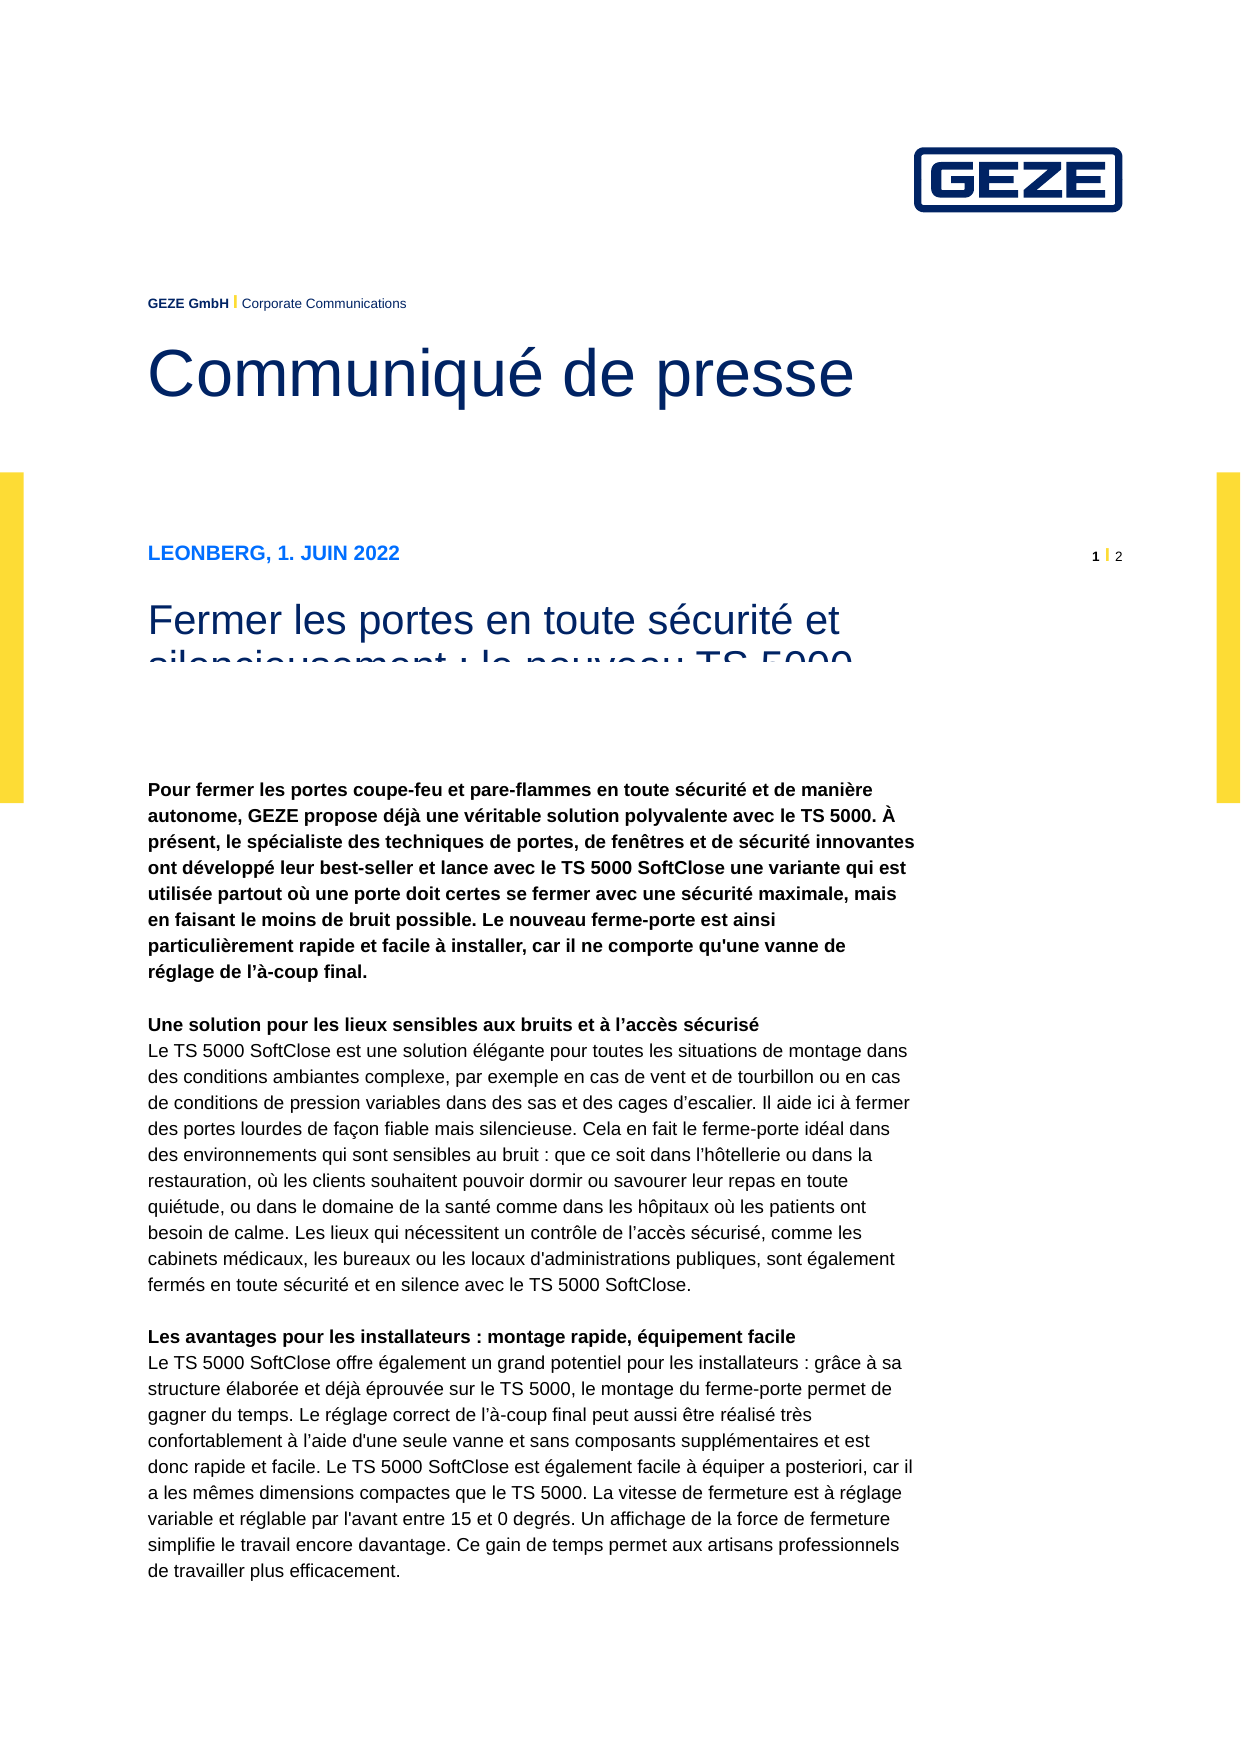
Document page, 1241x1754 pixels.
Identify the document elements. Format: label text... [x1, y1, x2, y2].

table_cell Fermer les portes en toute sécurité et silencieusement : le nouveau TS 5000 SoftClose de GEZE [148, 568, 914, 774]
text Les avantages pour les installateurs : montage rapide, équipement facile [148, 1321, 915, 1347]
text Pour fermer les portes coupe-feu et pare-flammes en toute sécurité et de manière autonome, GEZE propose déjà une véritable solution polyvalente avec le TS 5000. À présent, le spécialiste des techniques de portes, de fenêtres et de sécurité innovantes ont développé leur best-seller et lance avec le TS 5000 SoftClose une variante qui est utilisée partout où une porte doit certes se fermer avec une sécurité maximale, mais en faisant le moins de bruit possible. Le nouveau ferme-porte est ainsi particulièrement rapide et facile à installer, car il ne comporte qu'une vanne de réglage de l’à-coup final. [148, 774, 915, 983]
text Le TS 5000 SoftClose est une solution élégante pour toutes les situations de montage dans des conditions ambiantes complexe, par exemple en cas de vent et de tourbillon ou en cas de conditions de pression variables dans des sas et des cages d’escalier. Il aide ici à fermer des portes lourdes de façon fiable mais silencieuse. Cela en fait le ferme-porte idéal dans des environnements qui sont sensibles au bruit : que ce soit dans l’hôtellerie ou dans la restauration, où les clients souhaitent pouvoir dormir ou savourer leur repas en toute quiétude, ou dans le domaine de la santé comme dans les hôpitaux où les patients ont besoin de calme. Les lieux qui nécessitent un contrôle de l’accès sécurisé, comme les cabinets médicaux, les bureaux ou les locaux d'administrations publiques, sont également fermés en toute sécurité et en silence avec le TS 5000 SoftClose. [148, 1035, 915, 1295]
text Le TS 5000 SoftClose offre également un grand potentiel pour les installateurs : grâce à sa structure élaborée et déjà éprouvée sur le TS 5000, le montage du ferme-porte permet de gagner du temps. Le réglage correct de l’à-coup final peut aussi être réalisé très confortablement à l’aide d'une seule vanne et sans composants supplémentaires et est donc rapide et facile. Le TS 5000 SoftClose est également facile à équiper a posteriori, car il a les mêmes dimensions compactes que le TS 5000. La vitesse de fermeture est à réglage variable et réglable par l'avant entre 15 et 0 degrés. Un affichage de la force de fermeture simplifie le travail encore davantage. Ce gain de temps permet aux artisans professionnels de travailler plus efficacement. [148, 1347, 915, 1582]
table_header Leonberg, [148, 538, 914, 567]
subtitle Une solution pour les lieux sensibles aux bruits et à l’accès sécurisé [148, 1009, 915, 1035]
